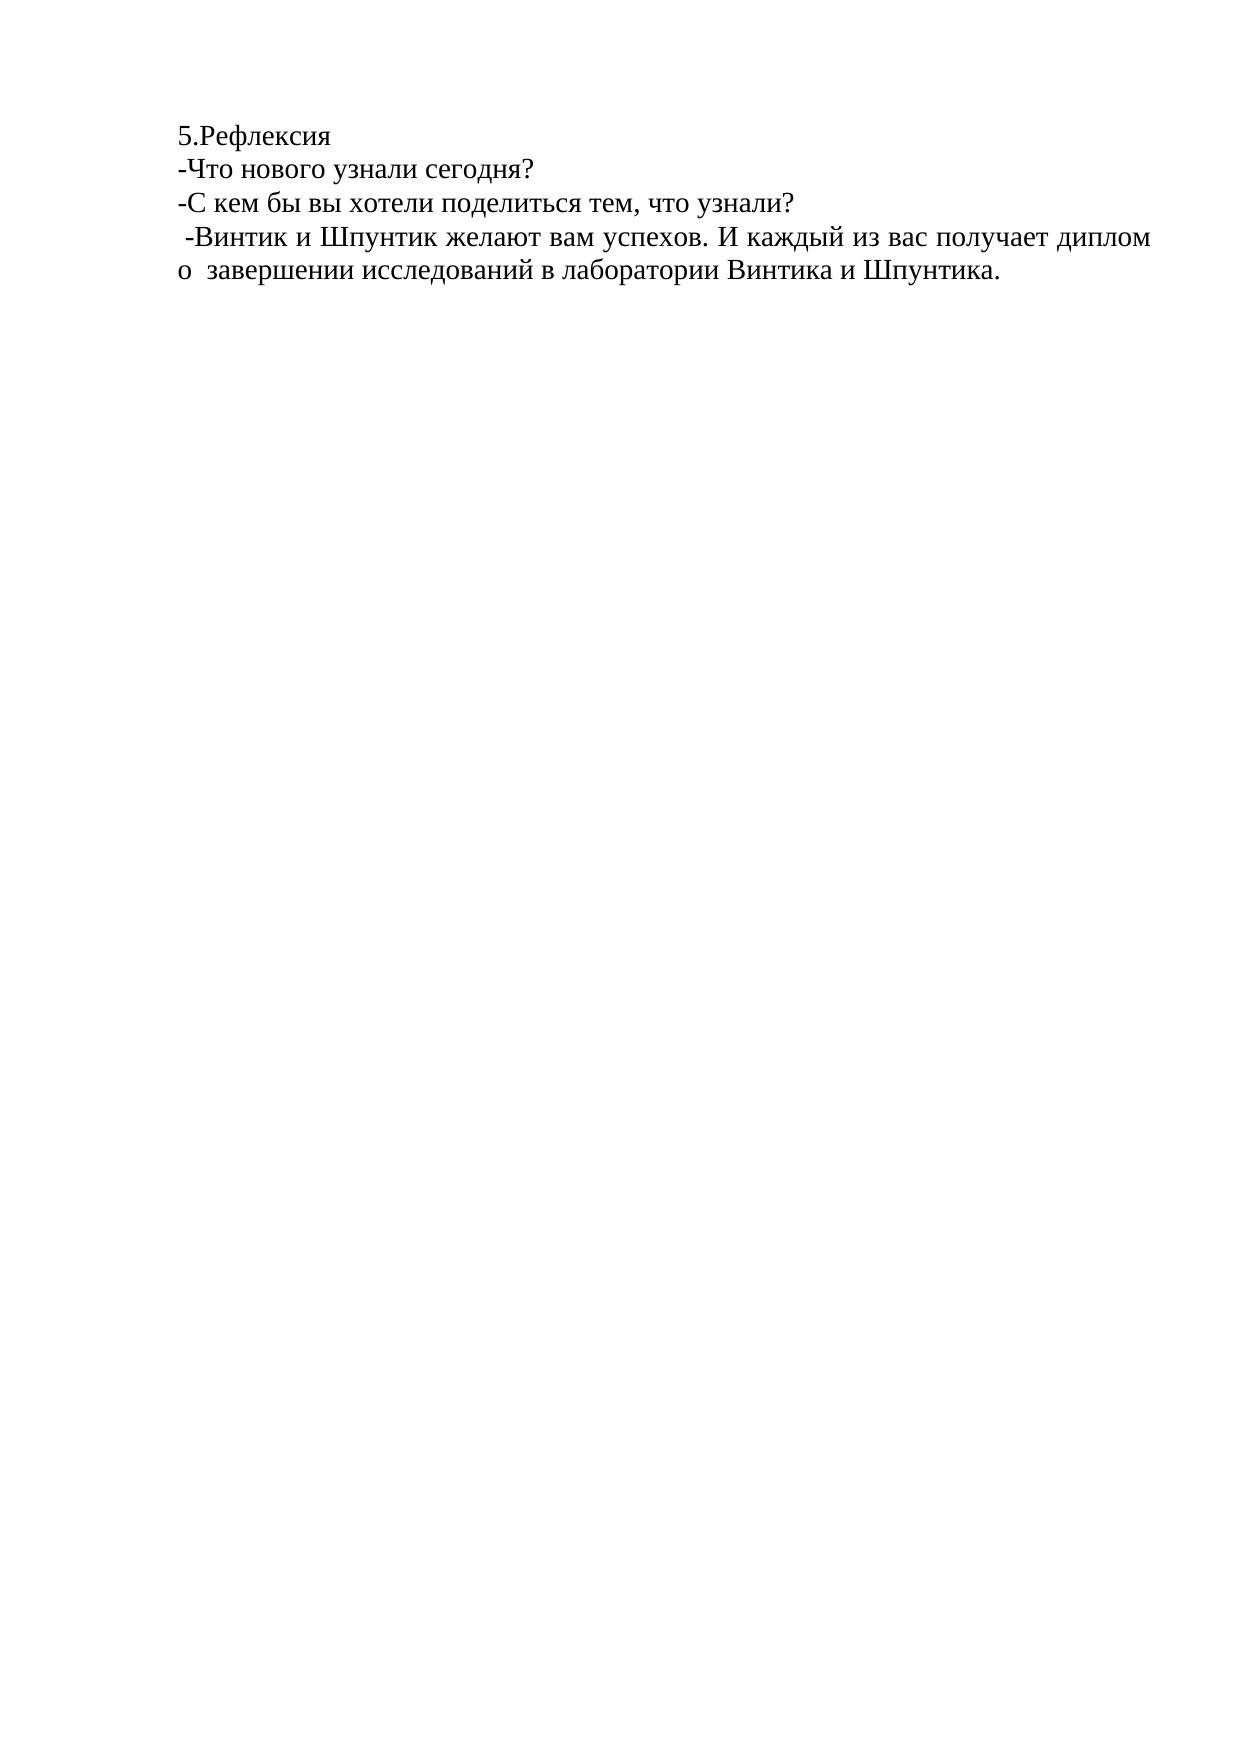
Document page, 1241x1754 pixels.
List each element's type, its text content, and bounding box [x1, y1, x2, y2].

text -Что нового узнали cегодня? [177, 152, 1152, 185]
text -C кем бы вы хотели поделиться тем, что узнали? [177, 185, 1152, 219]
text 5.Рефлексия [177, 118, 1152, 152]
text -Винтик и Шпунтик желают вам успехов. И каждый из вас получает диплом о завершении исследований в лаборатории Винтика и Шпунтика. [177, 219, 1152, 286]
